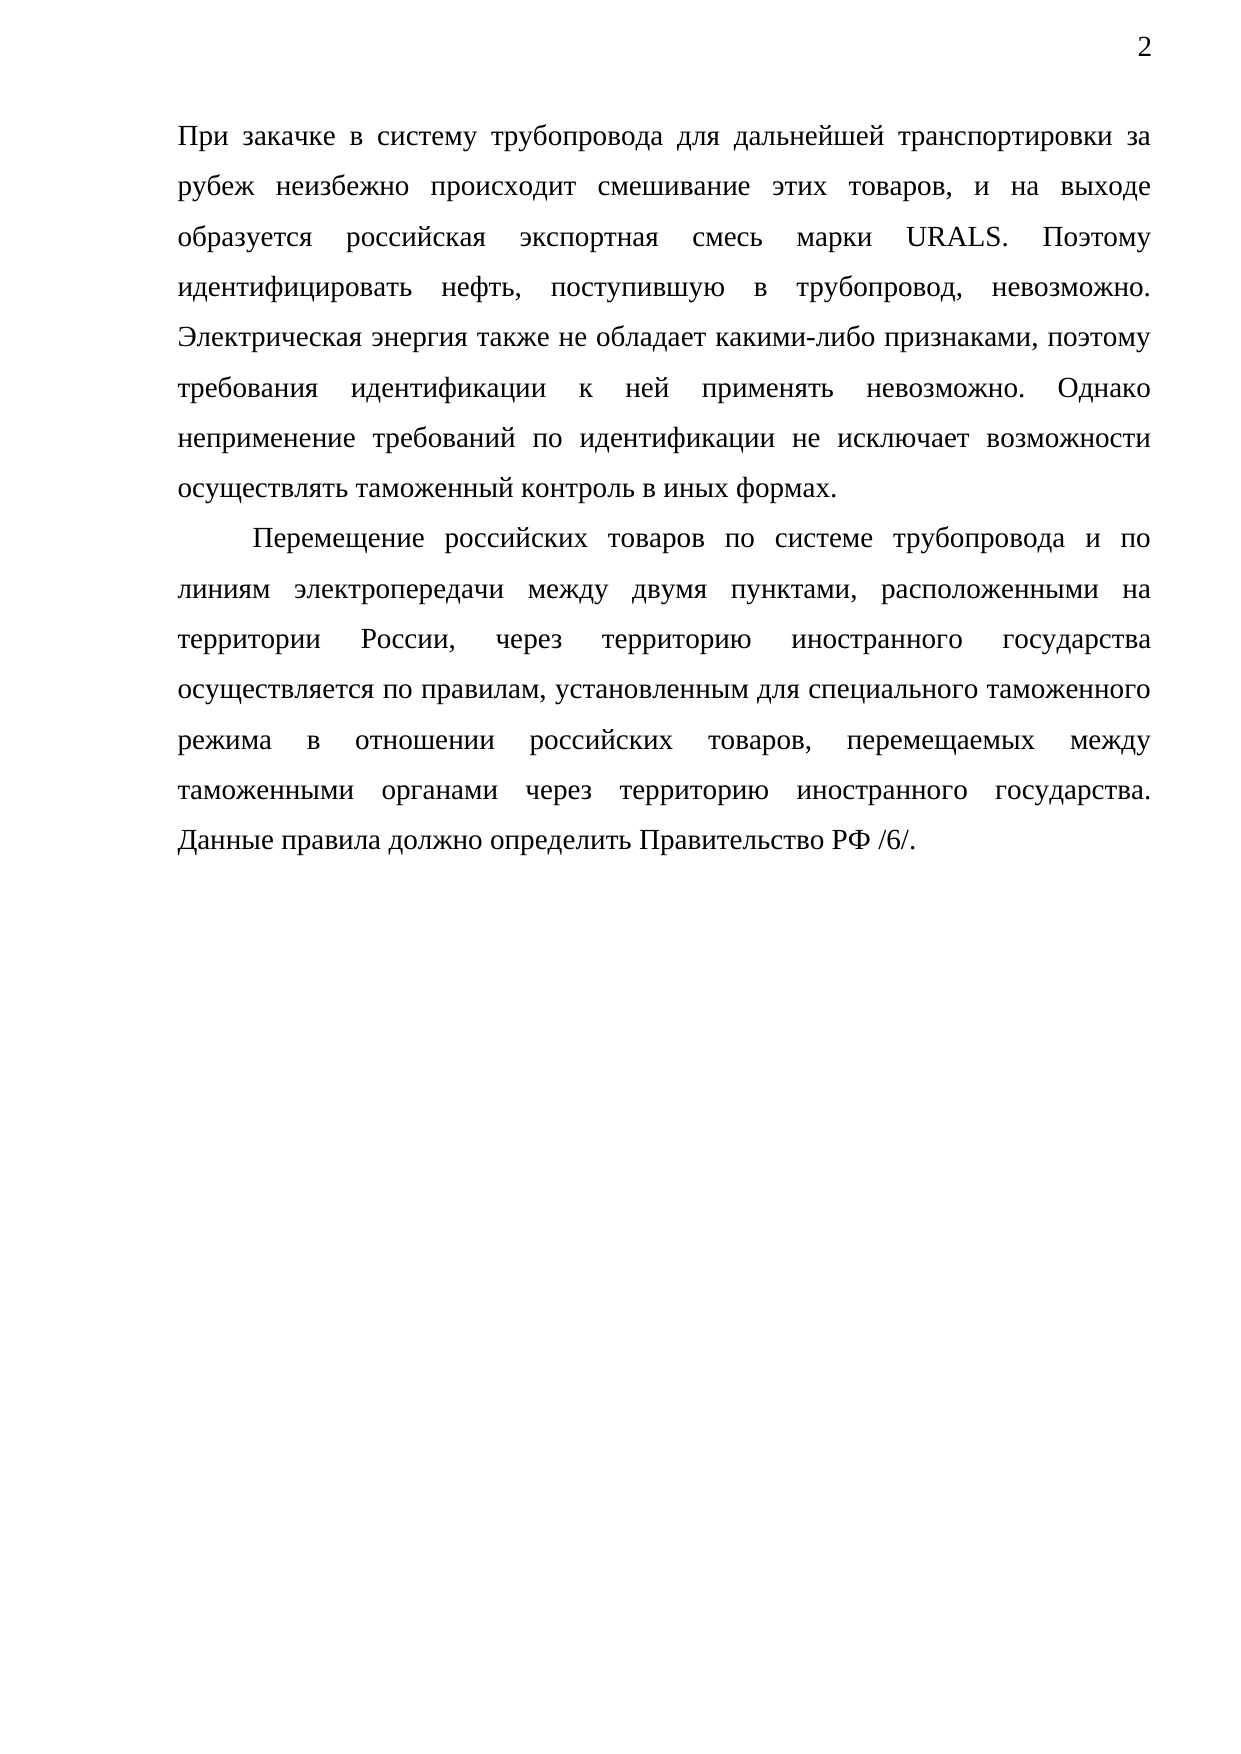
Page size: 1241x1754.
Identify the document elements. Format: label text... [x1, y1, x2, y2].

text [177, 118, 1152, 504]
text Перемещение российских товаров по системе трубопровода и по линиям электропередачи между двумя пунктами, расположенными на территории России, через территорию иностранного государства осуществляется по правилам, установленным для специального таможенного режима в отношении российских товаров, перемещаемых между таможенными органами через территорию иностранного государства. Данные правила должно определить Правительство РФ /6/. [177, 521, 1152, 856]
